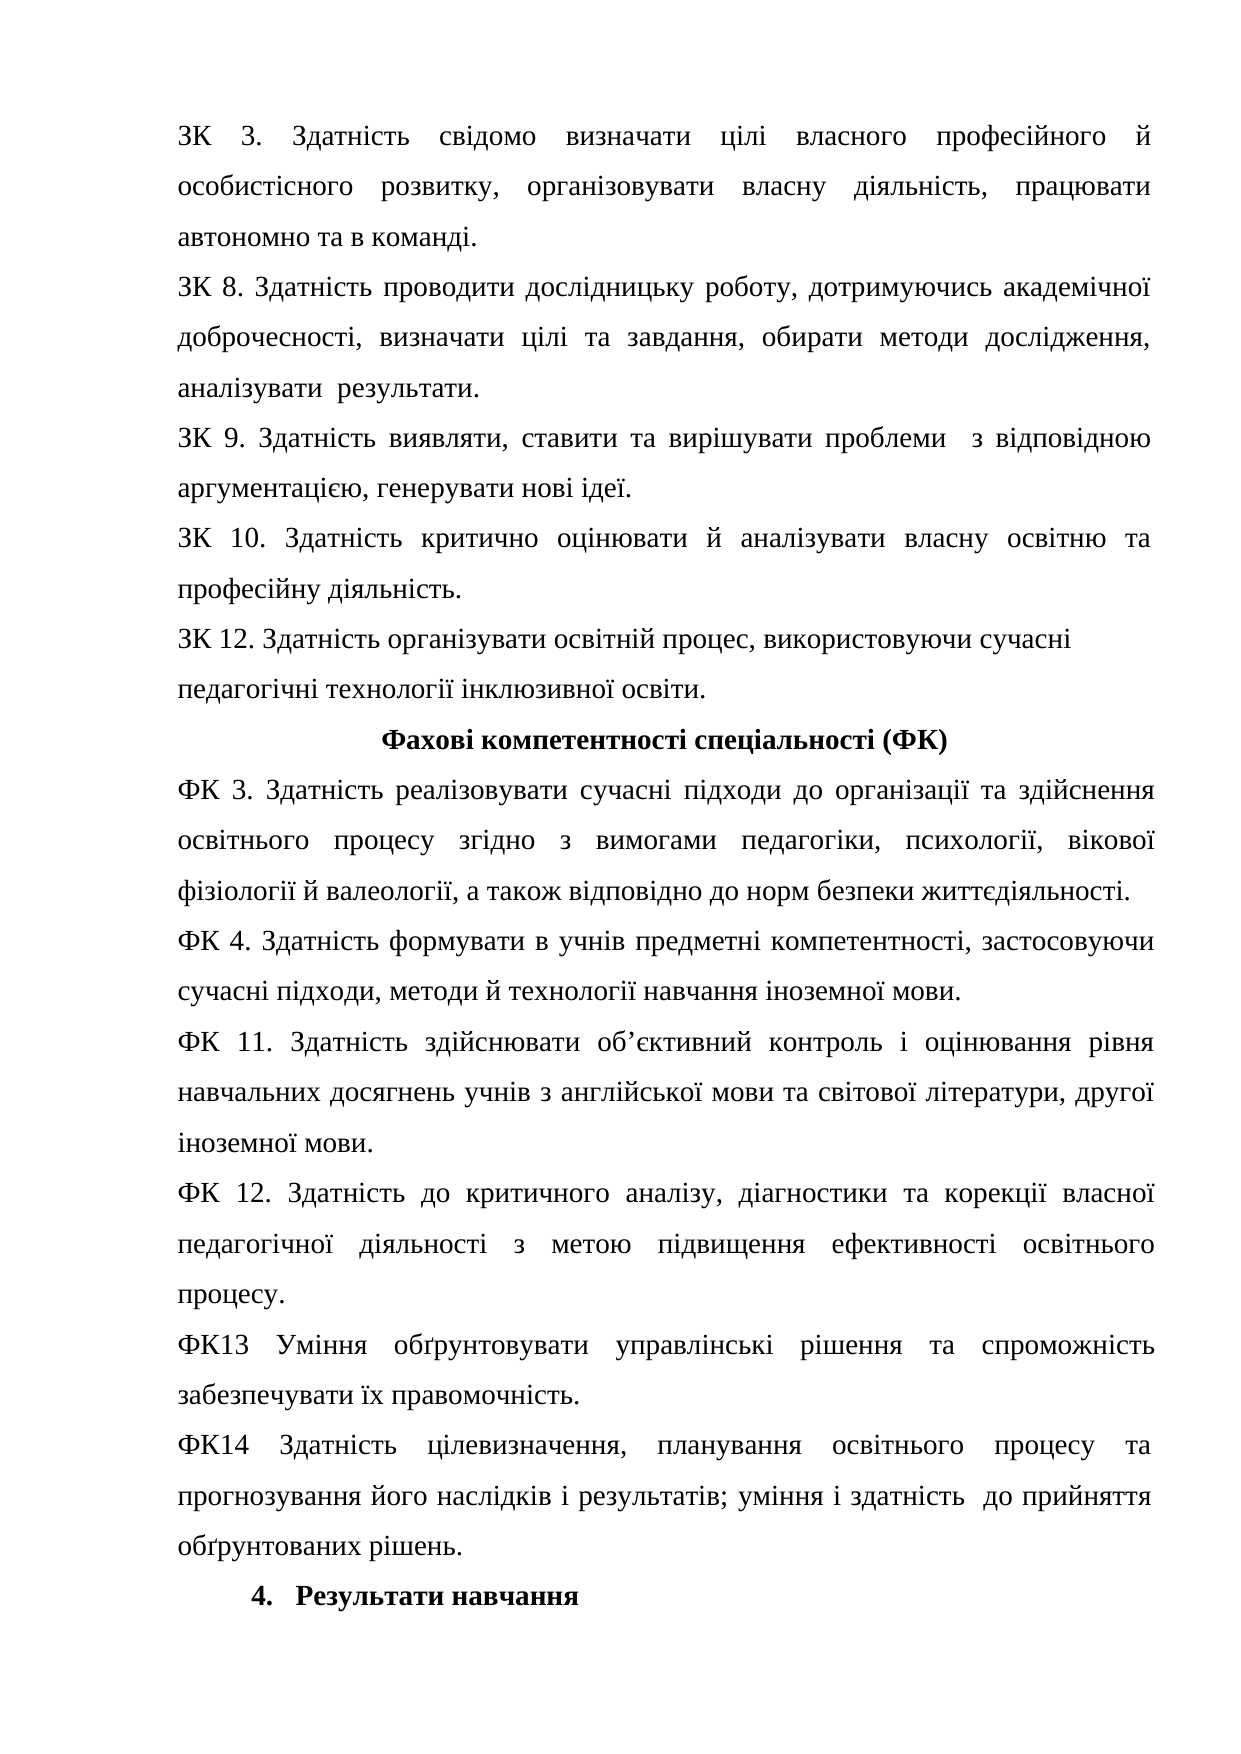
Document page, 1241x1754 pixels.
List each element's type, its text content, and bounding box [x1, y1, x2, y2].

text ЗК 12. Здатність організувати освітній процес, використовуючи сучасні педагогічні технології інклюзивної освіти. [177, 621, 1152, 705]
text Фахові компетентності спеціальності (ФК) [177, 722, 1152, 755]
text ФК 12. Здатність до критичного аналізу, діагностики та корекції власної педагогічної діяльності з метою підвищення ефективності освітнього процесу. [177, 1176, 1156, 1310]
text ФК 4. Здатність формувати в учнів предметні компетентності, застосовуючи сучасні підходи, методи й технології навчання іноземної мови. [177, 923, 1156, 1007]
text ФК13 Уміння обґрунтовувати управлінські рішення та спроможність забезпечувати їх правомочність. [177, 1327, 1156, 1411]
text ЗК 9. Здатність виявляти, ставити та вирішувати проблеми з відповідною аргументацією, генерувати нові ідеї. [177, 420, 1152, 504]
list Результати навчання [177, 1578, 1152, 1612]
text ФК 11. Здатність здійснювати об’єктивний контроль і оцінювання рівня навчальних досягнень учнів з англійської мови та світової літератури, другої іноземної мови. [177, 1024, 1156, 1158]
text ФК 3. Здатність реалізовувати сучасні підходи до організації та здійснення освітнього процесу згідно з вимогами педагогіки, психології, вікової фізіології й валеології, а також відповідно до норм безпеки життєдіяльності. [177, 772, 1156, 906]
text ФК14 Здатність цілевизначення, планування освітнього процесу та прогнозування його наслідків і результатів; уміння і здатність до прийняття обґрунтованих рішень. [177, 1427, 1152, 1562]
text ЗК 8. Здатність проводити дослідницьку роботу, дотримуючись академічної доброчесності, визначати цілі та завдання, обирати методи дослідження, аналізувати результати. [177, 269, 1152, 403]
text ЗК 3. Здатність свідомо визначати цілі власного професійного й особистісного розвитку, організовувати власну діяльність, працювати автономно та в команді. [177, 118, 1152, 252]
text ЗК 10. Здатність критично оцінювати й аналізувати власну освітню та професійну діяльність. [177, 521, 1152, 604]
